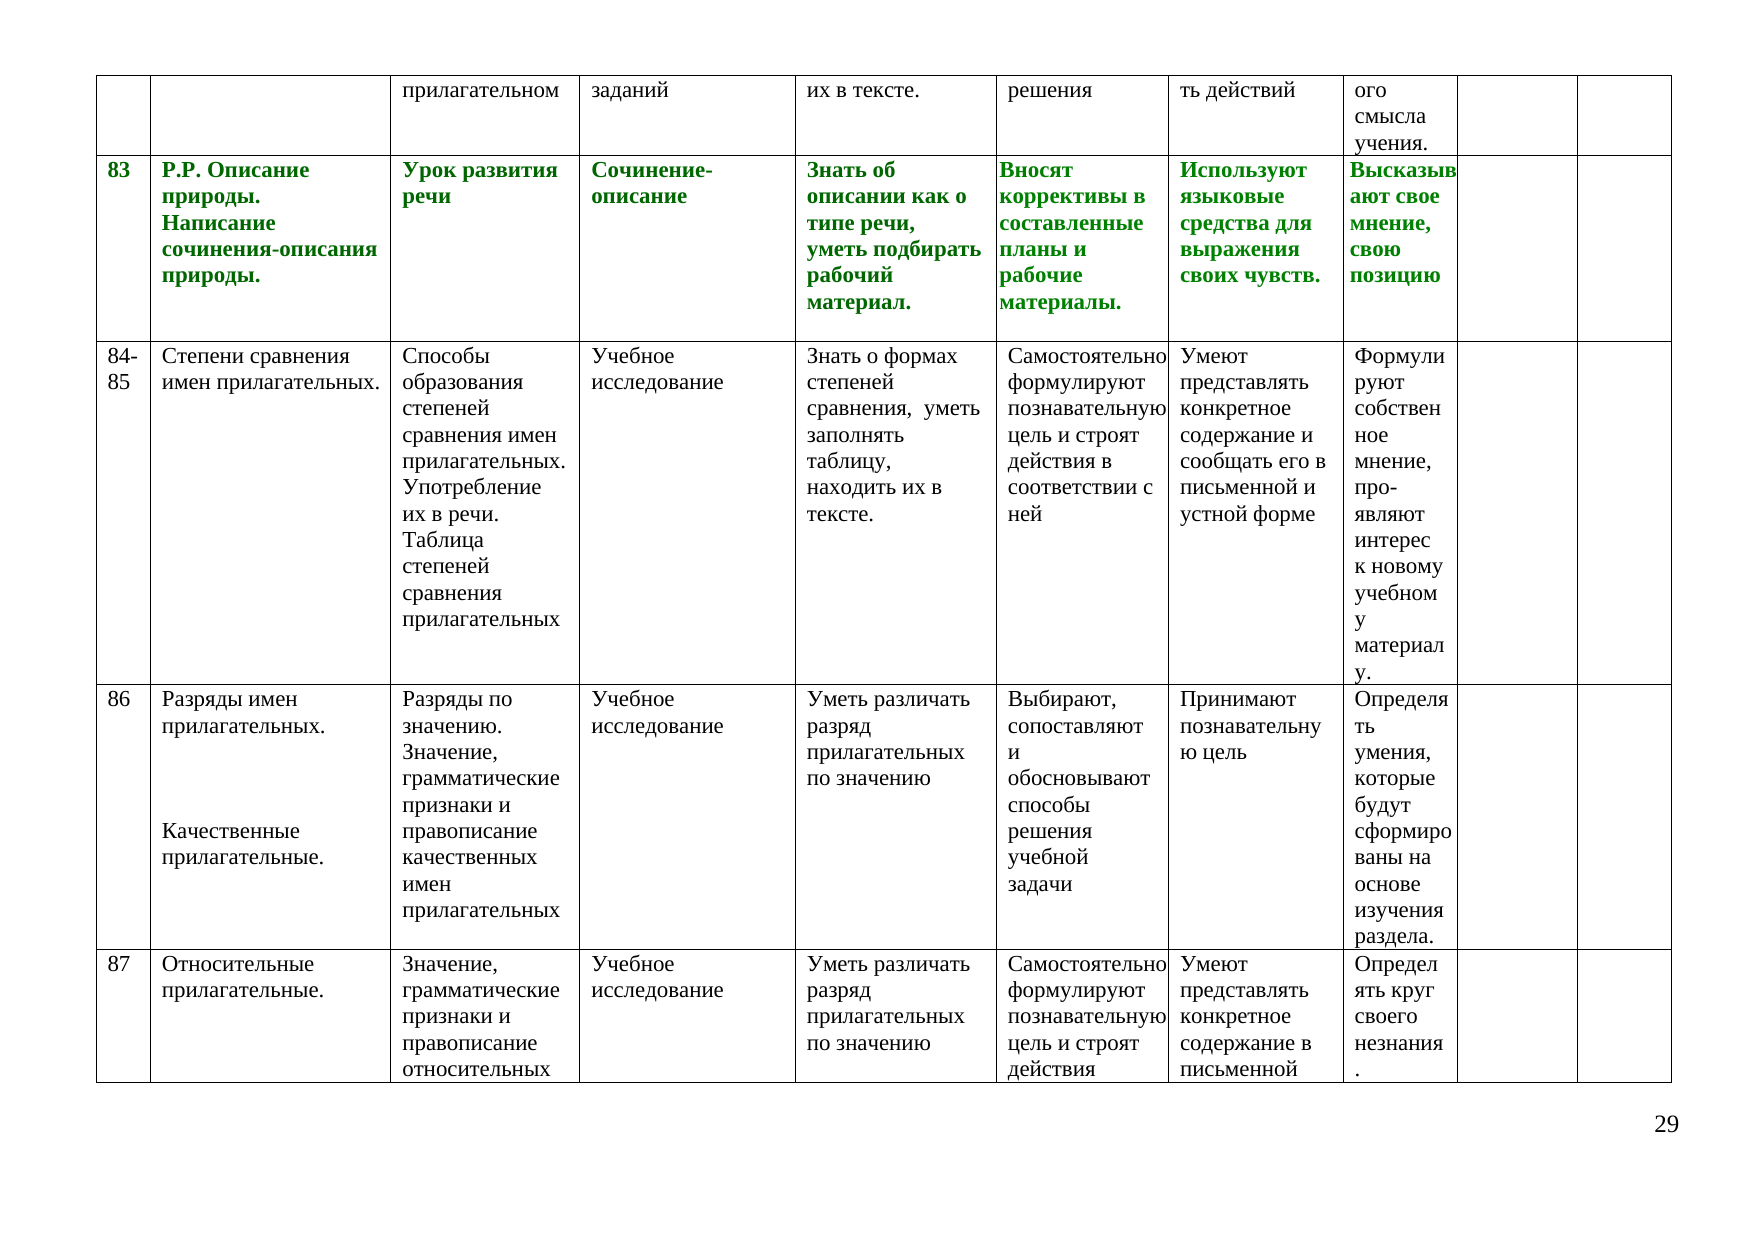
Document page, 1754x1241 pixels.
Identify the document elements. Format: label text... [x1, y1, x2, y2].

table_cell Самостоятельно формулируют познавательную цель и строят действия в соответствии с ней [997, 342, 1168, 684]
table_cell Уметь различать разряд прилагательных по значению [796, 685, 996, 949]
table_cell Разряды имен прилагательных. Качественные прилагательные. [151, 685, 390, 949]
table_cell [1578, 950, 1671, 1082]
table_cell Вносят коррективы в составленные планы и рабочие материалы. [997, 156, 1168, 341]
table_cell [580, 950, 795, 1082]
table_cell Степени сравнения имен прилагательных. [151, 342, 390, 684]
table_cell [151, 950, 390, 1082]
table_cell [580, 76, 795, 155]
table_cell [997, 950, 1168, 1082]
table_cell [1458, 950, 1577, 1082]
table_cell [1169, 76, 1343, 155]
table_cell [1458, 342, 1577, 684]
table_cell [1458, 685, 1577, 949]
table_cell Сочинение-описание [580, 156, 795, 341]
table_cell Знать о формах степеней сравнения, уметь заполнять таблицу, находить их в тексте. [796, 342, 996, 684]
table_cell Используют языковые средства для выражения своих чувств. [1169, 156, 1343, 341]
table_cell Умеют представлять конкретное содержание и сообщать его в письменной и устной форме [1169, 342, 1343, 684]
table_cell Способы образования степеней сравнения имен прилагательных. Употребление их в речи. Таблица степеней сравнения прилагательных [391, 342, 579, 684]
table_cell Знать об описании как о типе речи, уметь подбирать рабочий материал. [796, 156, 996, 341]
table_cell Учебное исследование [580, 685, 795, 949]
table_cell [1578, 76, 1671, 155]
table_cell [1578, 685, 1671, 949]
table_cell Урок развития речи [391, 156, 579, 341]
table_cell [151, 76, 390, 155]
table_cell Выбирают, сопоставляют и обосновывают способы решения учебной задачи [997, 685, 1168, 949]
table_cell Высказывают свое мнение, свою позицию [1344, 156, 1457, 341]
table_cell 86 [97, 685, 150, 949]
table_cell [1578, 156, 1671, 341]
table_cell [1458, 76, 1577, 155]
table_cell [1344, 950, 1457, 1082]
table_cell [1458, 156, 1577, 341]
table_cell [1344, 76, 1457, 155]
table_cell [796, 76, 996, 155]
table_cell [1578, 342, 1671, 684]
table_cell Принимают познавательную цель [1169, 685, 1343, 949]
table_cell 83 [97, 156, 150, 341]
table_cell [391, 950, 579, 1082]
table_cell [796, 950, 996, 1082]
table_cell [391, 76, 579, 155]
table_cell 84-85 [97, 342, 150, 684]
table_cell Формулируют собственное мнение, про-являют интерес к новому учебному материалу. [1344, 342, 1457, 684]
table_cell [1169, 950, 1343, 1082]
table_cell Разряды по значению. Значение, грамматические признаки и правописание качественных имен прилагательных [391, 685, 579, 949]
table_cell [997, 76, 1168, 155]
table_cell Учебное исследование [580, 342, 795, 684]
table_cell Р.Р. Описание природы. Написание сочинения-описания природы. [151, 156, 390, 341]
table_cell 87 [97, 950, 150, 1082]
table_cell 82 [97, 76, 150, 155]
table_cell Определять умения, которые будут сформированы на основе изучения раздела. [1344, 685, 1457, 949]
